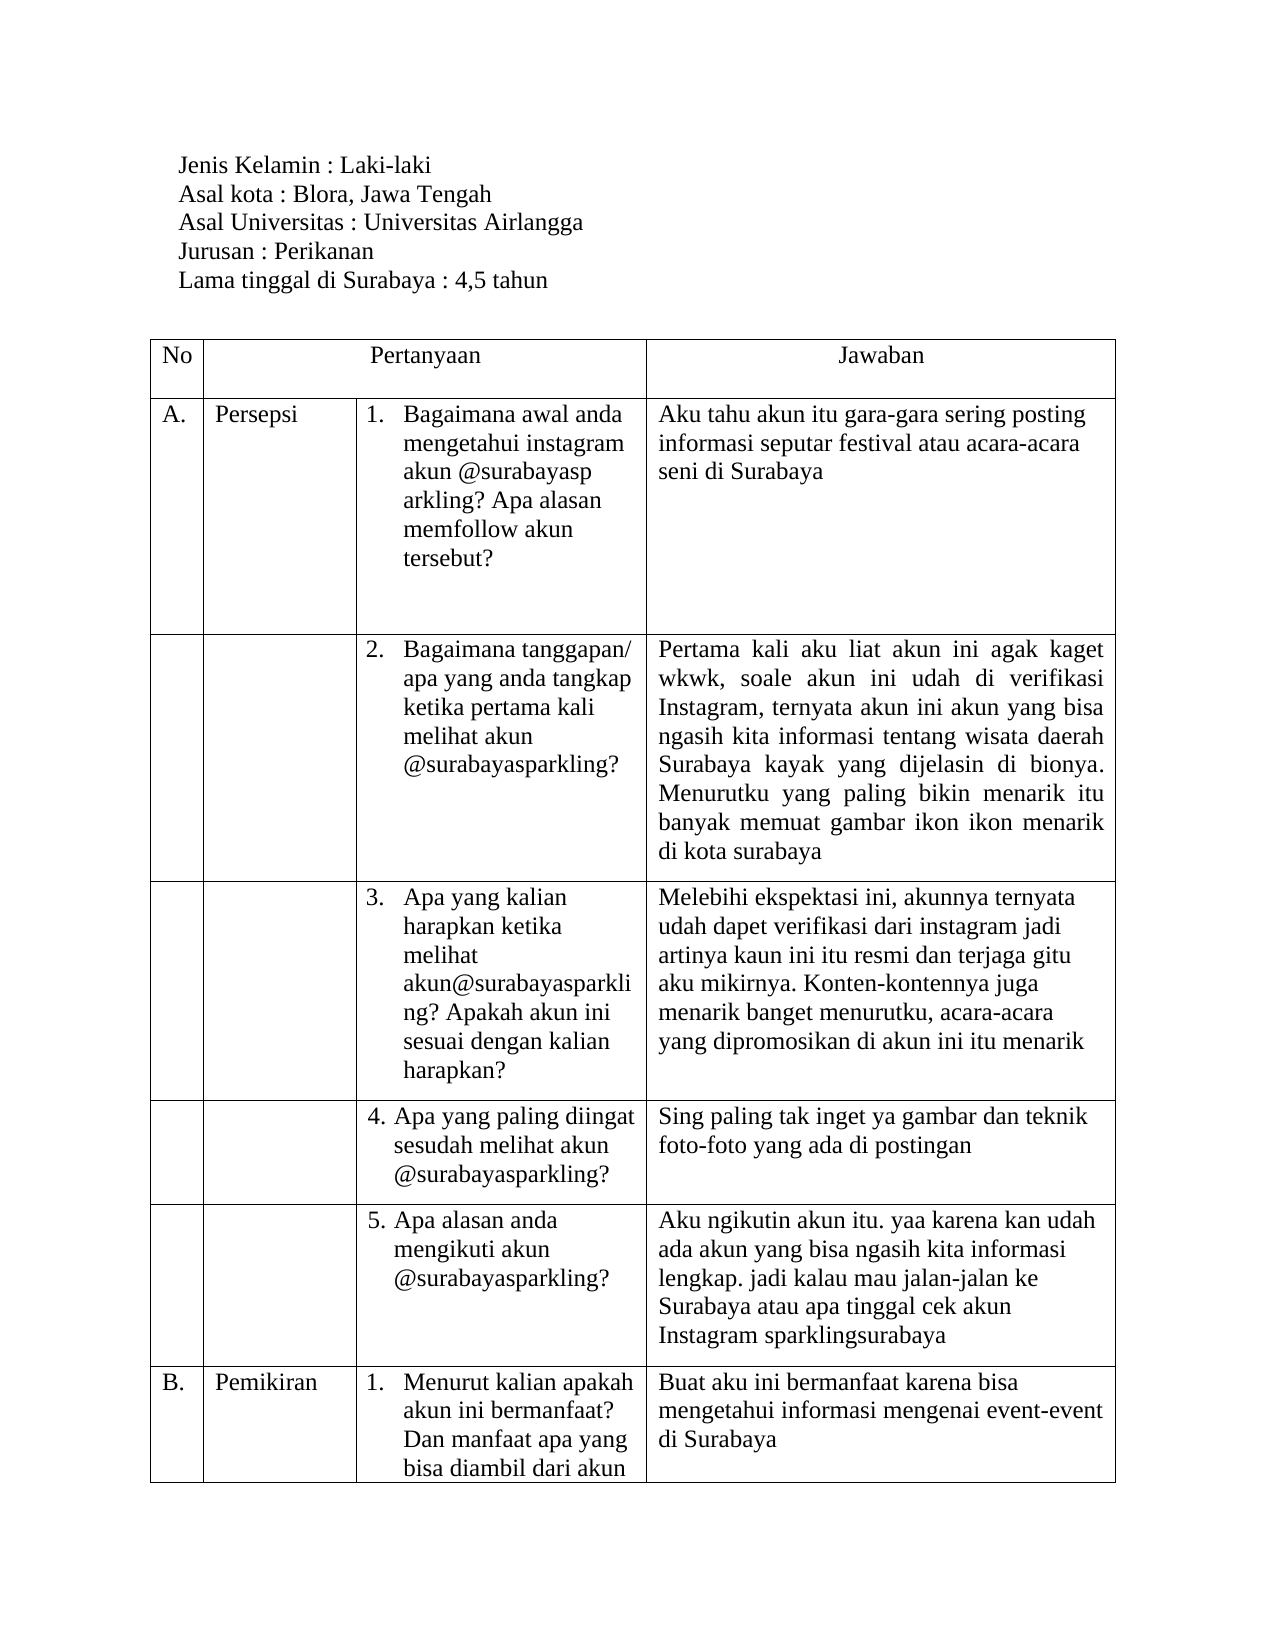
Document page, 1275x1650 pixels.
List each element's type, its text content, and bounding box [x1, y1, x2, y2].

table_header Jawaban [647, 340, 1115, 398]
table_header No [151, 340, 203, 398]
table_cell B. [151, 1367, 203, 1482]
list Lama tinggal di Surabaya : 4,5 tahun [178, 265, 1125, 294]
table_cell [647, 1367, 1115, 1482]
list Jurusan : Perikanan [178, 236, 1125, 265]
table_cell Pertama kali aku liat akun ini agak kaget wkwk, soale akun ini udah di verifikasi Instagram, ternyata akun ini akun yang bisa ngasih kita informasi tentang wisata daerah Surabaya kayak yang dijelasin di bionya. Menurutku yang paling bikin menarik itu banyak memuat gambar ikon ikon menarik di kota surabaya [647, 635, 1115, 881]
table_cell Sing paling tak inget ya gambar dan teknik foto-foto yang ada di postingan [647, 1101, 1115, 1204]
table_cell Pemikiran [204, 1367, 356, 1482]
table_header Pertanyaan [204, 340, 646, 398]
table_cell Bagaimana awal anda mengetahui instagram akun @surabayasp arkling? Apa alasan memfollow akun tersebut? [357, 399, 646, 633]
list Asal Universitas : Universitas Airlangga [178, 207, 1125, 236]
table_cell Apa yang kalian harapkan ketika melihat akun@surabayasparkling? Apakah akun ini sesuai dengan kalian harapkan? [357, 882, 646, 1100]
list Jenis Kelamin : Laki-laki [178, 150, 1125, 179]
table_cell [151, 1205, 203, 1366]
table_cell [151, 635, 203, 881]
table_cell [151, 1101, 203, 1204]
table_cell Aku ngikutin akun itu. yaa karena kan udah ada akun yang bisa ngasih kita informasi lengkap. jadi kalau mau jalan-jalan ke Surabaya atau apa tinggal cek akun Instagram sparklingsurabaya [647, 1205, 1115, 1366]
list Asal kota : Blora, Jawa Tengah [178, 179, 1125, 207]
table_cell [204, 1101, 356, 1204]
table_cell [151, 882, 203, 1100]
table_cell Persepsi [204, 399, 356, 633]
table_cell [357, 1367, 646, 1482]
table_cell Bagaimana tanggapan/ apa yang anda tangkap ketika pertama kali melihat akun @surabayasparkling? [357, 635, 646, 881]
table_cell Melebihi ekspektasi ini, akunnya ternyata udah dapet verifikasi dari instagram jadi artinya kaun ini itu resmi dan terjaga gitu aku mikirnya. Konten-kontennya juga menarik banget menurutku, acara-acara yang dipromosikan di akun ini itu menarik [647, 882, 1115, 1100]
table_cell Apa alasan anda mengikuti akun @surabayasparkling? [357, 1205, 646, 1366]
table_cell [204, 635, 356, 881]
table_cell Apa yang paling diingat sesudah melihat akun @surabayasparkling? [357, 1101, 646, 1204]
table_cell [204, 1205, 356, 1366]
table_cell [204, 882, 356, 1100]
table_cell A. [151, 399, 203, 633]
table_cell Aku tahu akun itu gara-gara sering posting informasi seputar festival atau acara-acara seni di Surabaya [647, 399, 1115, 633]
